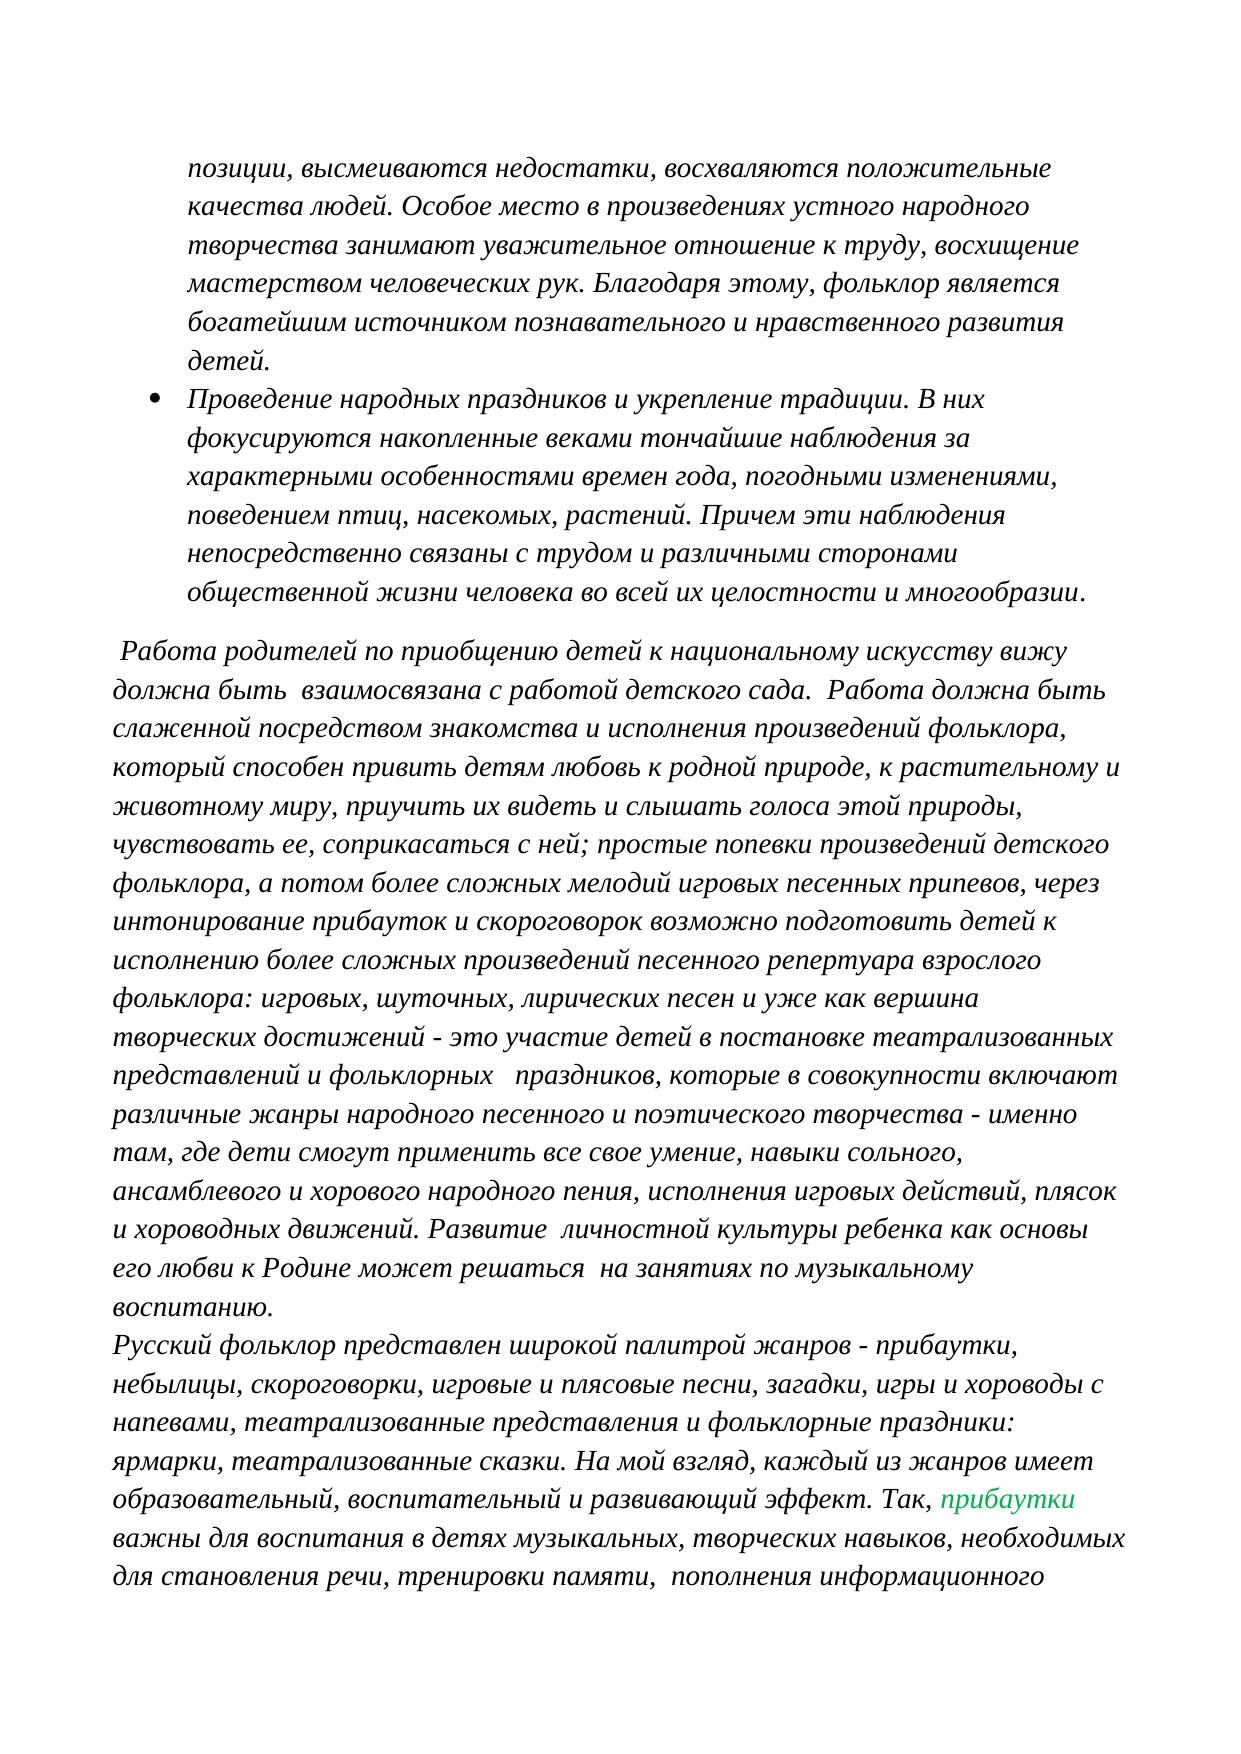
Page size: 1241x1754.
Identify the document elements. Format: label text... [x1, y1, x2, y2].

list Проведение народных праздников и укрепление традиции. В них фокусируются накопленные веками тончайшие наблюдения за характерными особенностями времен года, погодными изменениями, поведением птиц, насекомых, растений. Причем эти наблюдения непосредственно связаны с трудом и различными сторонами общественной жизни человека во всей их целостности и многообразии. [150, 381, 1128, 608]
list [150, 150, 1128, 376]
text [112, 633, 1128, 1592]
